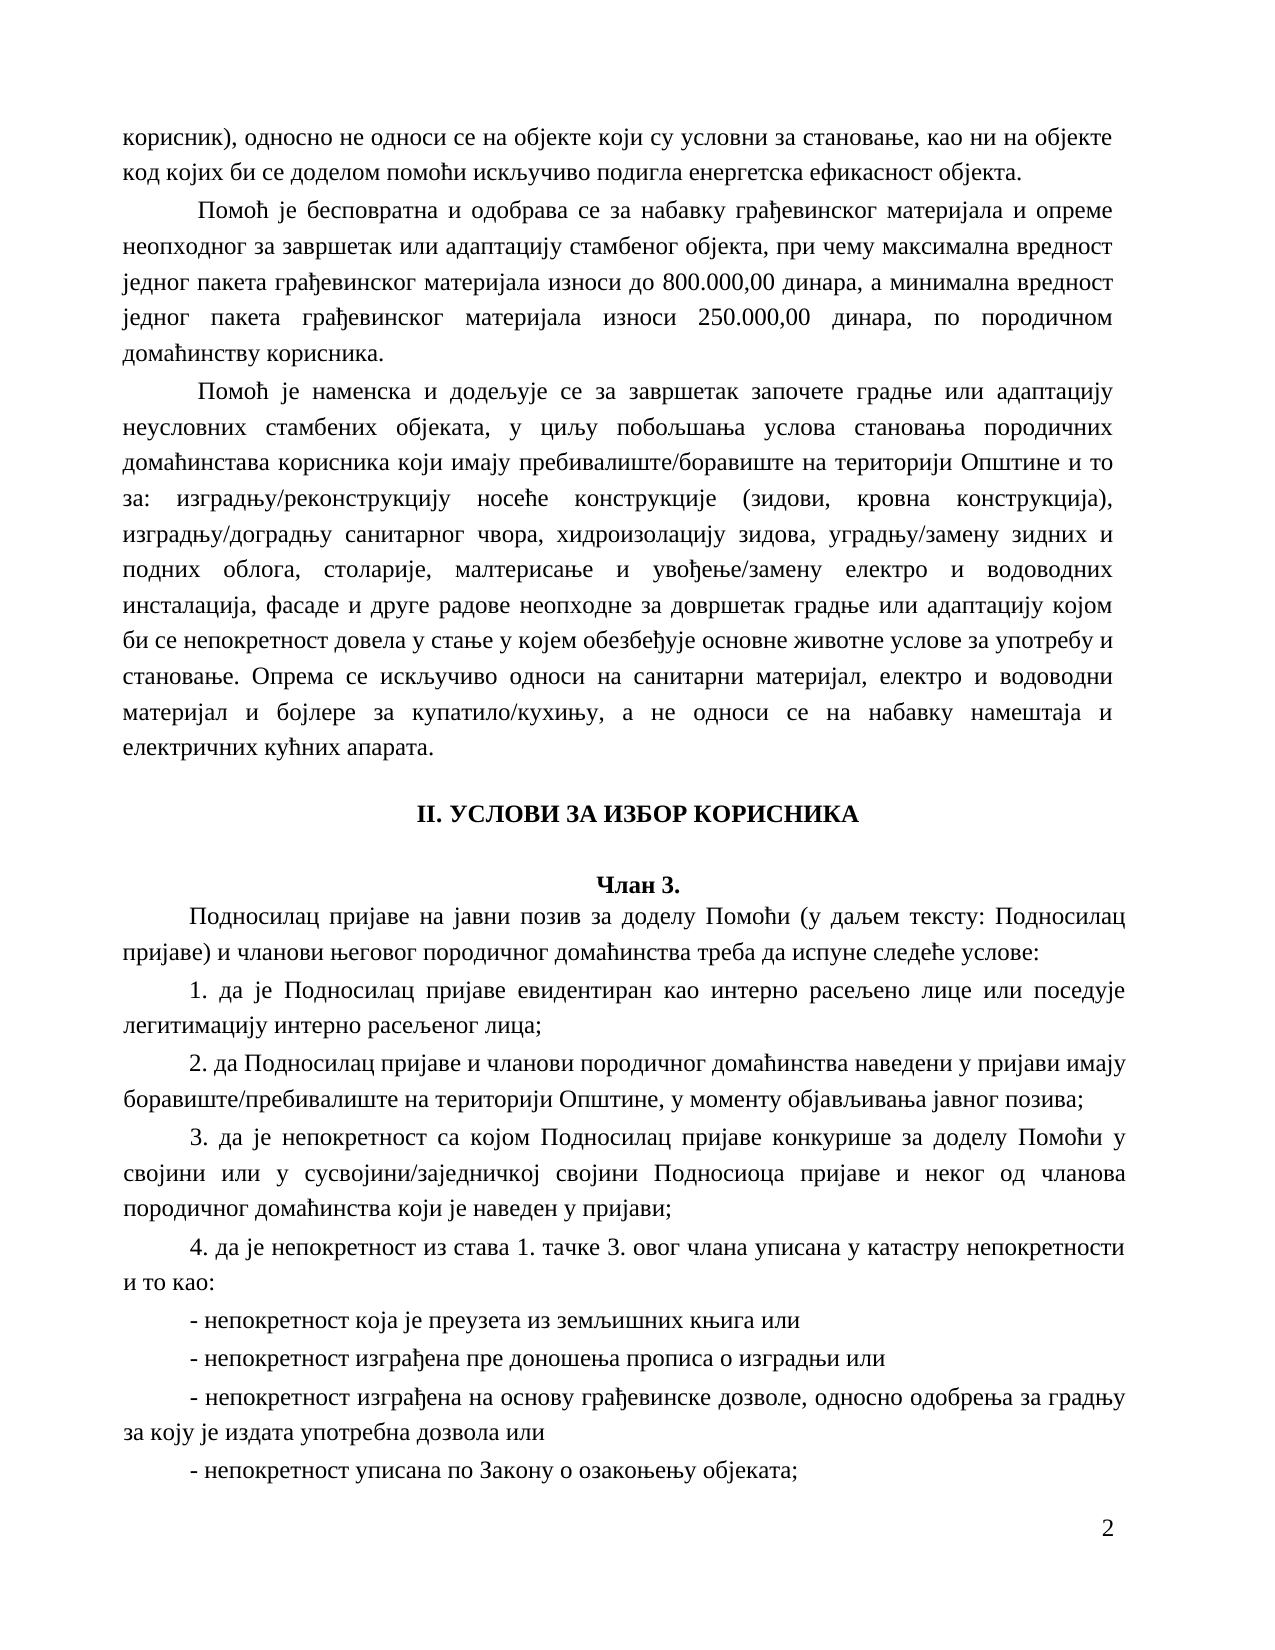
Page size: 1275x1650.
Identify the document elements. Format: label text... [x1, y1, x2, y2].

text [122, 122, 1114, 186]
text - непокретност изграђена на основу грађевинске дозволе, односно одобрења за градњу за коју је издата употребна дозвола или [123, 1382, 1127, 1446]
text 1. да је Подносилац пријаве евидентиран као интерно расељено лице или поседује легитимацију интерно расељеног лица; [123, 975, 1127, 1039]
text Помоћ је наменска и додељује се за завршетак започете градње или адаптацију неусловних стамбених објеката, у циљу побољшања услова становања породичних домаћинстава корисника који имају пребивалиште/боравиште на територији Општине и то за: изградњу/реконструкцију носеће конструкције (зидови, кровна конструкција), изградњу/доградњу санитарног чвора, хидроизолацију зидова, уградњу/замену зидних и подних облога, столарије, малтерисање и увођење/замену електро и водоводних инсталација, фасаде и друге радове неопходне за довршетак градње или адаптацију којом би се непокретност довела у стање у којем обезбеђује основне животне услове за употребу и становање. Опрема се искључиво односи на санитарни материјал, електро и водоводни материјал и бојлере за купатило/кухињу, а не односи се на набавку намештаја и електричних кућних апарата. [122, 376, 1114, 761]
text 3. да је непокретност са којом Подносилац пријаве конкурише за доделу Помоћи у својини или у сусвојини/заједничкој својини Подносиоца пријаве и неког од чланова породичног домаћинства који је наведен у пријави; [123, 1122, 1127, 1222]
text - непокретност изграђена пре доношења прописа о изградњи или [123, 1343, 1127, 1372]
text - непокретност уписана по Закону о озакоњењу објеката; [123, 1455, 1127, 1484]
text 2. да Подносилац пријаве и чланови породичног домаћинства наведени у пријави имају боравиште/пребивалиште на територији Општине, у моменту објављивања јавног позива; [123, 1048, 1127, 1113]
text - непокретност која је преузета из земљишних књига или [123, 1305, 1127, 1334]
text Помоћ је бесповратна и одобрава се за набавку грађевинског материјала и опреме неопходног за завршетак или адаптацију стамбеног објекта, при чему максимална вредност једног пакета грађевинског материјала износи до 800.000,00 динара, а минимална вредност једног пакета грађевинског материјала износи 250.000,00 динара, по породичном домаћинству корисника. [122, 196, 1114, 367]
text Члан 3. [161, 870, 1115, 899]
text Подносилац пријаве на јавни позив за доделу Помоћи (у даљем тексту: Подносилац пријаве) и чланови његовог породичног домаћинства треба да испуне следеће услове: [122, 901, 1127, 965]
text 4. да је непокретност из става 1. тачке 3. овог члана уписана у катастру непокретности и то као: [123, 1232, 1127, 1296]
text II. УСЛОВИ ЗА ИЗБОР КОРИСНИКА [161, 799, 1114, 828]
